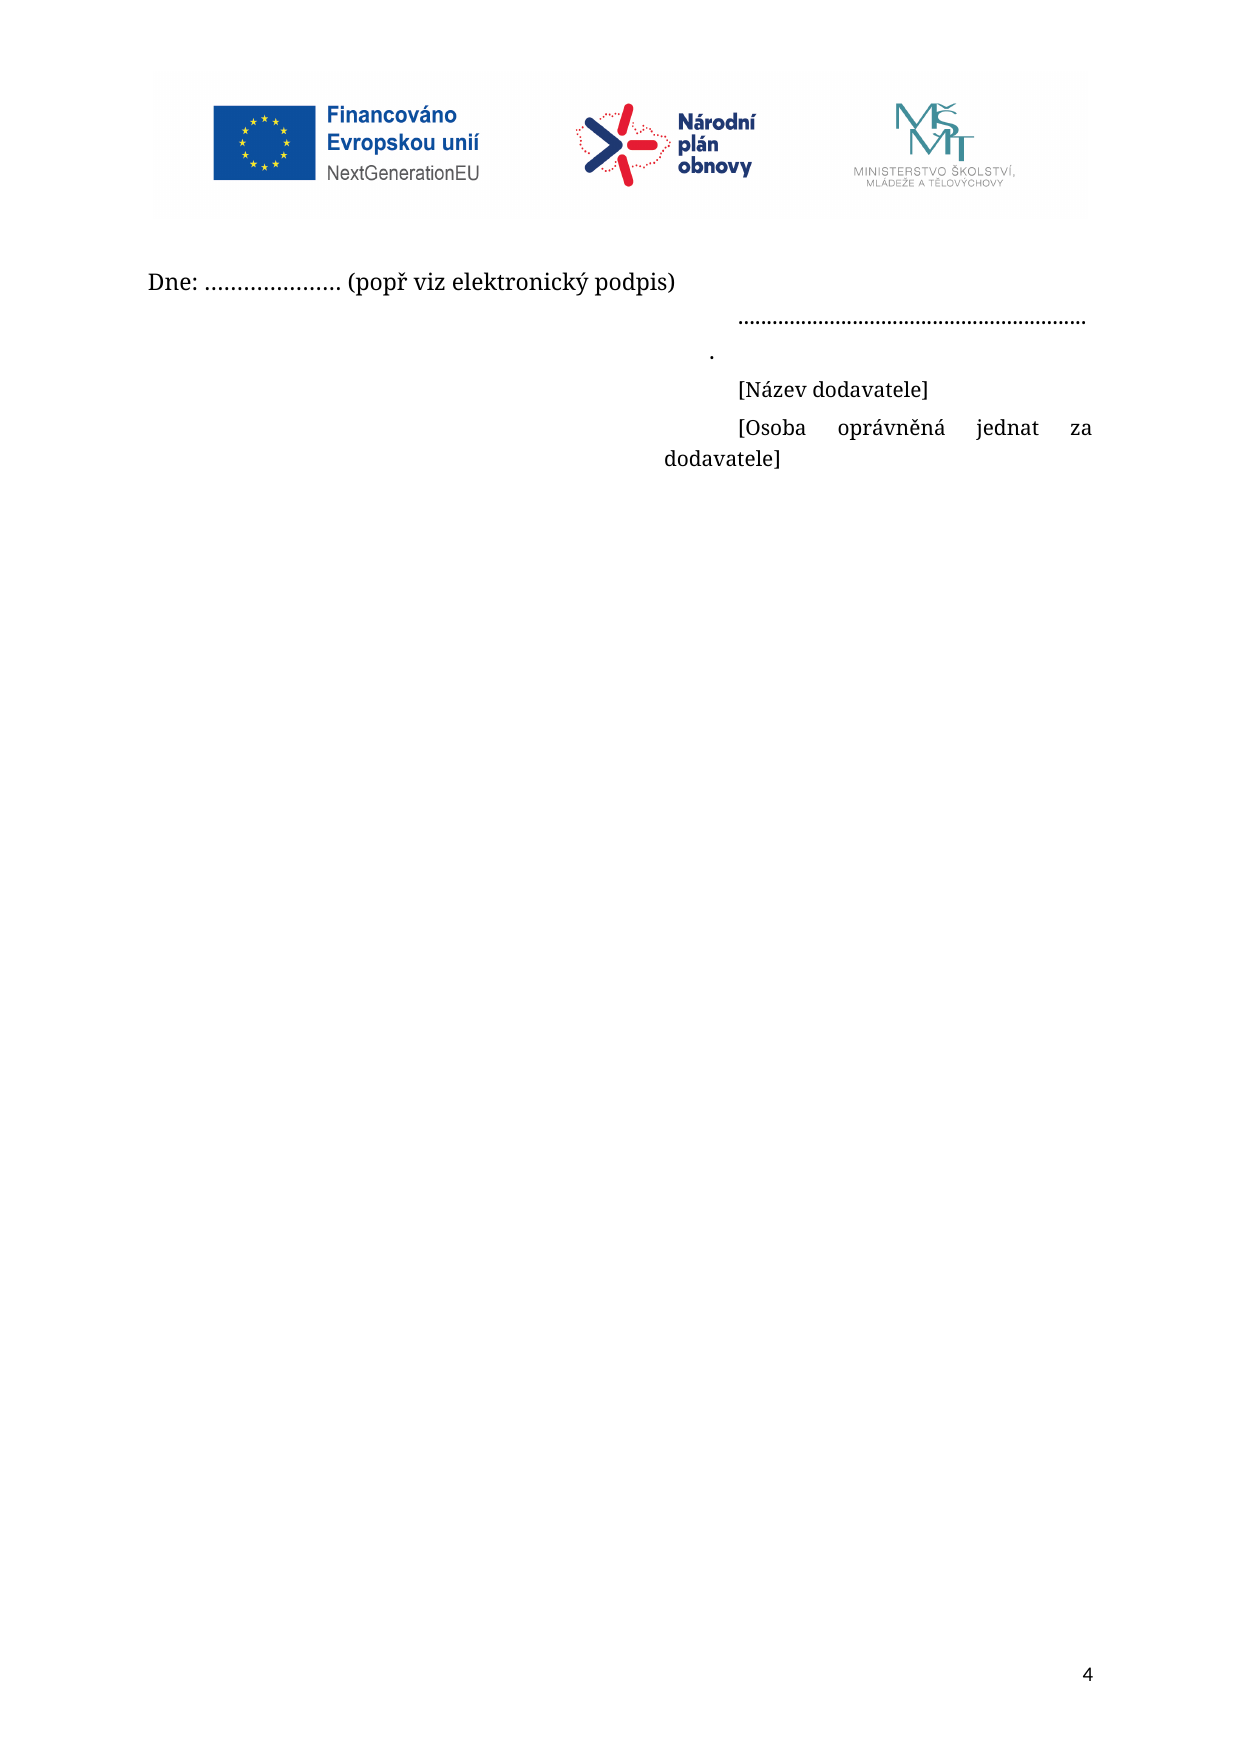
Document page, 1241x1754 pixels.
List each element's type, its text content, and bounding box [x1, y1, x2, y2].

text [Osoba oprávněná jednat za dodavatele] [664, 413, 1093, 472]
text Dne: ………………… (popř viz elektronický podpis) .............................................................. [148, 266, 1093, 366]
text [Název dodavatele] [664, 375, 1093, 404]
picture [152, 71, 1088, 219]
